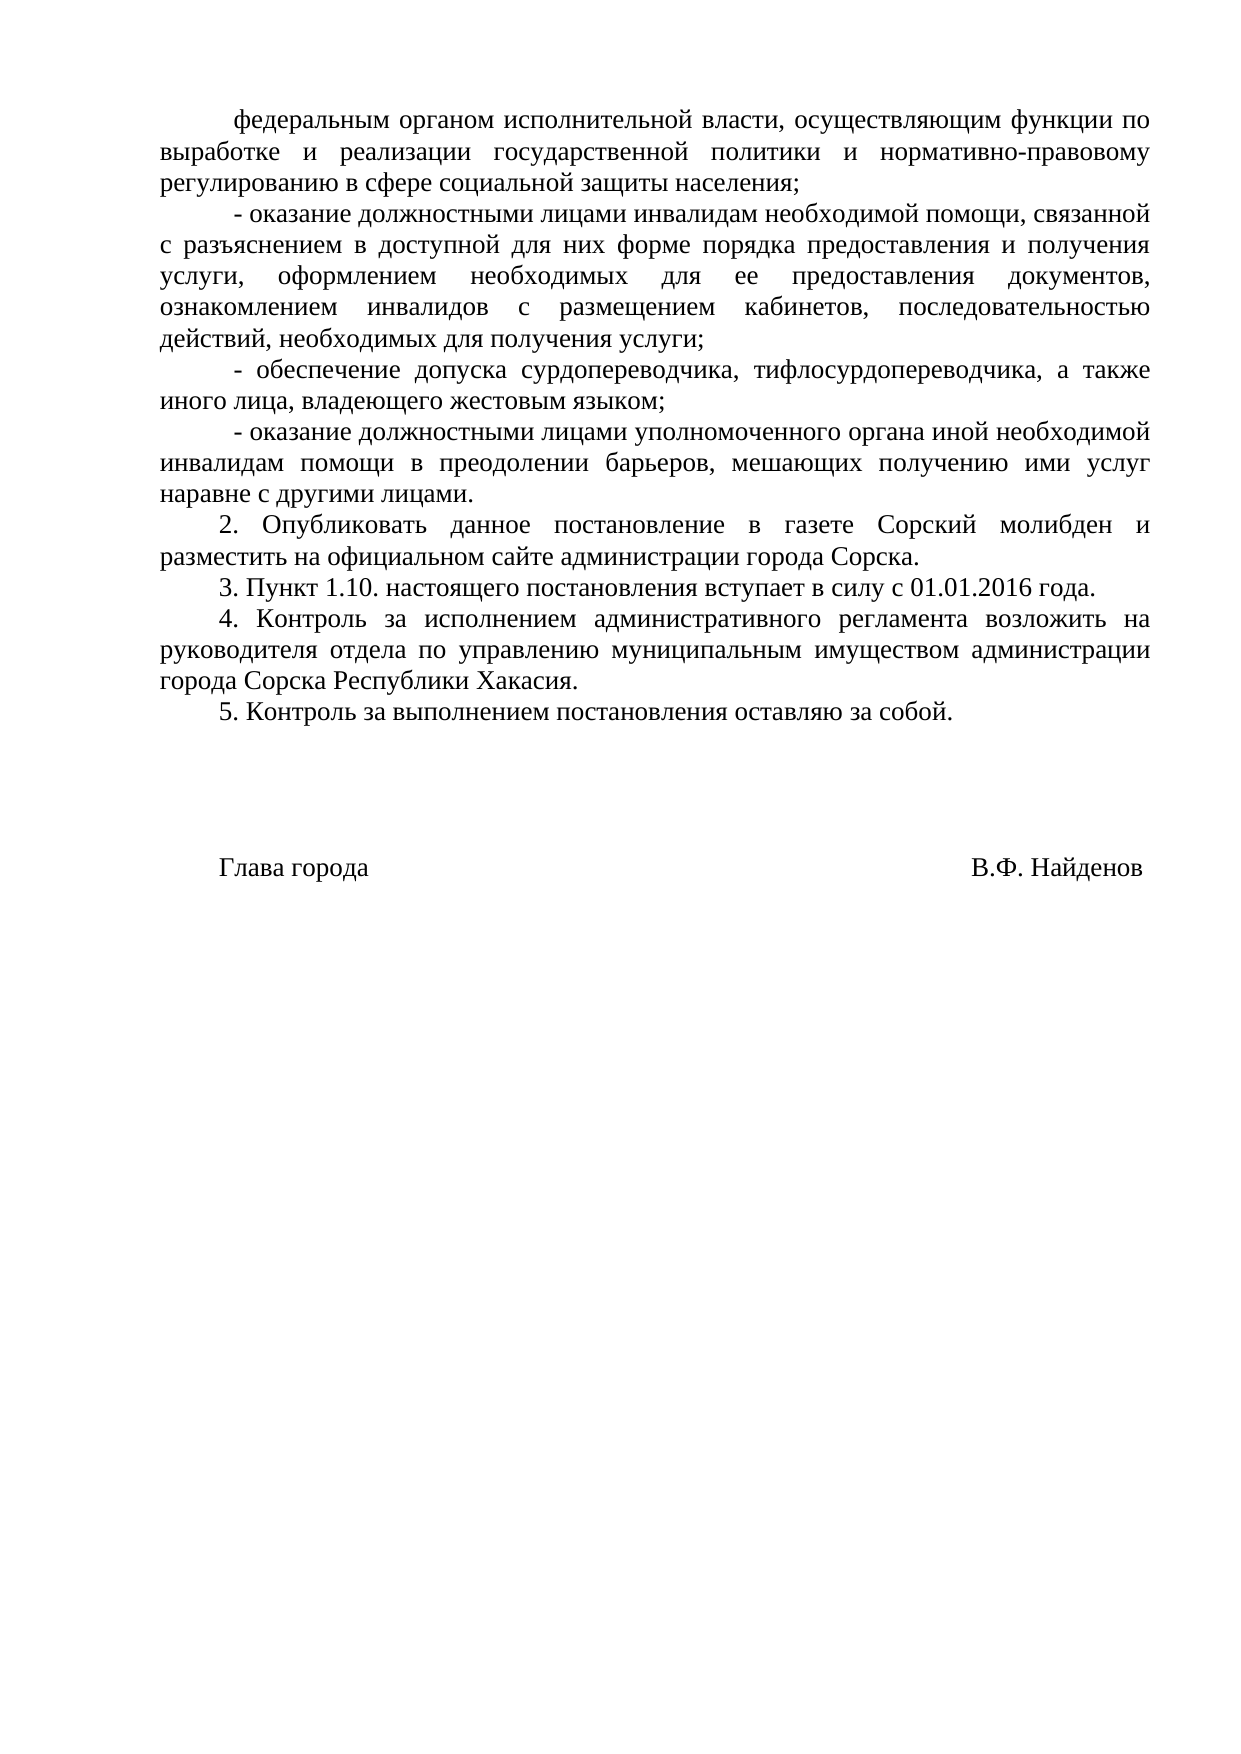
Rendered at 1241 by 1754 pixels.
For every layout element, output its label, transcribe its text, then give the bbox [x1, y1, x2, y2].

text 2. Опубликовать данное постановление в газете Сорский молибден и разместить на официальном сайте администрации города Сорска. [159, 508, 1152, 571]
text 4. Контроль за исполнением административного регламента возложить на руководителя отдела по управлению муниципальным имуществом администрации города Сорска Республики Хакасия. [159, 602, 1152, 695]
text - обеспечение допуска сурдопереводчика, тифлосурдопереводчика, а также иного лица, владеющего жестовым языком; [159, 353, 1152, 415]
text Глава города В.Ф. Найденов [159, 851, 1152, 882]
text 3. Пункт 1.10. настоящего постановления вступает в силу с 01.01.2016 года. [159, 571, 1152, 602]
text - оказание должностными лицами уполномоченного органа иной необходимой инвалидам помощи в преодолении барьеров, мешающих получению ими услуг наравне с другими лицами. [159, 415, 1152, 508]
text федеральным органом исполнительной власти, осуществляющим функции по выработке и реализации государственной политики и нормативно-правовому регулированию в сфере социальной защиты населения; [159, 104, 1152, 197]
text 5. Контроль за выполнением постановления оставляю за собой. [159, 695, 1152, 727]
text - оказание должностными лицами инвалидам необходимой помощи, связанной с разъяснением в доступной для них форме порядка предоставления и получения услуги, оформлением необходимых для ее предоставления документов, ознакомлением инвалидов с размещением кабинетов, последовательностью действий, необходимых для получения услуги; [159, 197, 1152, 353]
